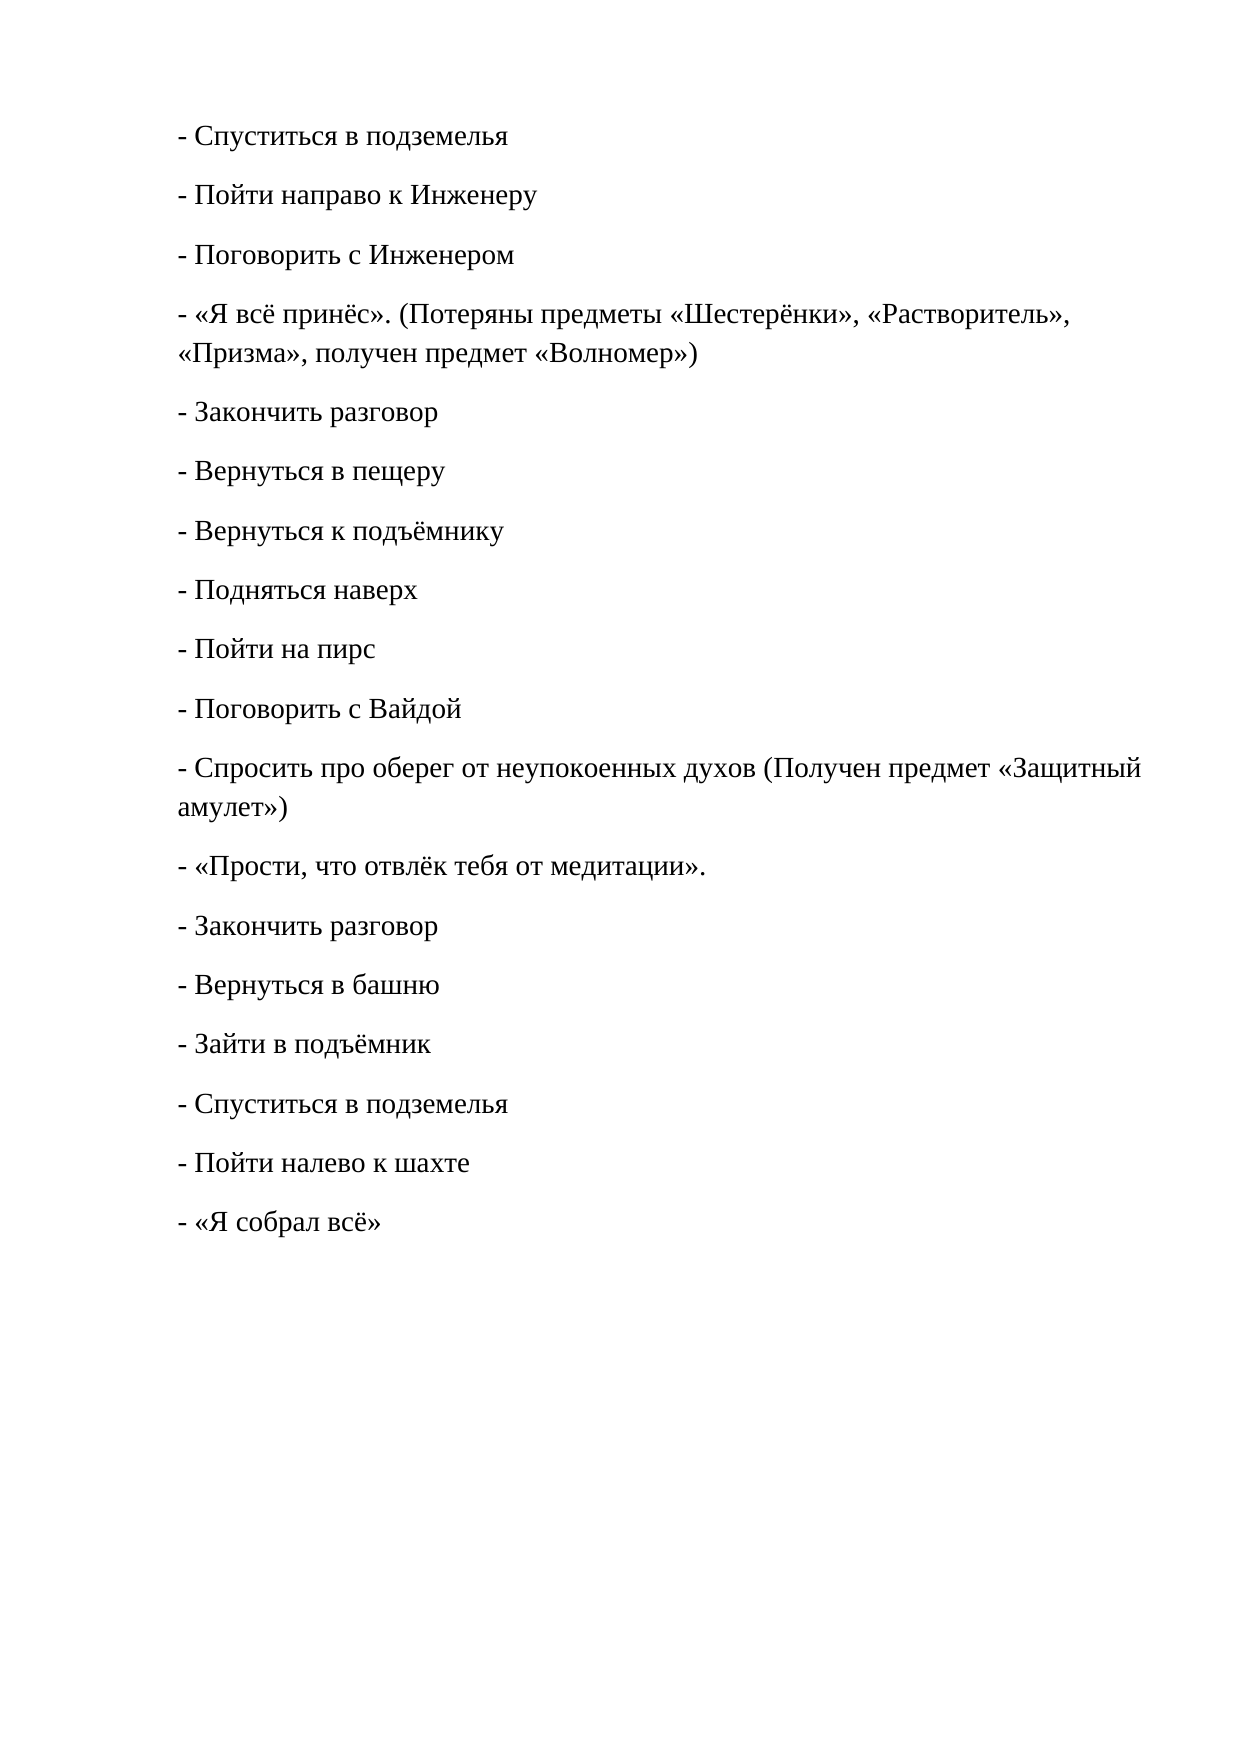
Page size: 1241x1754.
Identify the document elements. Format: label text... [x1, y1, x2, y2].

text - Пойти налево к шахте [177, 1145, 1152, 1179]
text - Зайти в подъёмник [177, 1026, 1152, 1060]
text - Спуститься в подземелья [177, 118, 1152, 152]
text - Подняться наверх [177, 572, 1152, 606]
text - Пойти на пирс [177, 632, 1152, 665]
text - Закончить разговор [177, 908, 1152, 941]
text - Вернуться в башню [177, 967, 1152, 1001]
text - Пойти направо к Инженеру [177, 177, 1152, 211]
text - Спуститься в подземелья [177, 1086, 1152, 1119]
text - Спросить про оберег от неупокоенных духов (Получен предмет «Защитный амулет») [177, 750, 1152, 822]
text - Вернуться к подъёмнику [177, 513, 1152, 546]
text - Вернуться в пещеру [177, 453, 1152, 487]
text - «Прости, что отвлёк тебя от медитации». [177, 848, 1152, 882]
text - «Я собрал всё» [177, 1204, 1152, 1238]
text - Поговорить с Вайдой [177, 691, 1152, 724]
text - Поговорить с Инженером [177, 237, 1152, 270]
text - «Я всё принёс». (Потеряны предметы «Шестерёнки», «Растворитель», «Призма», получен предмет «Волномер») [177, 296, 1152, 368]
text - Закончить разговор [177, 394, 1152, 428]
